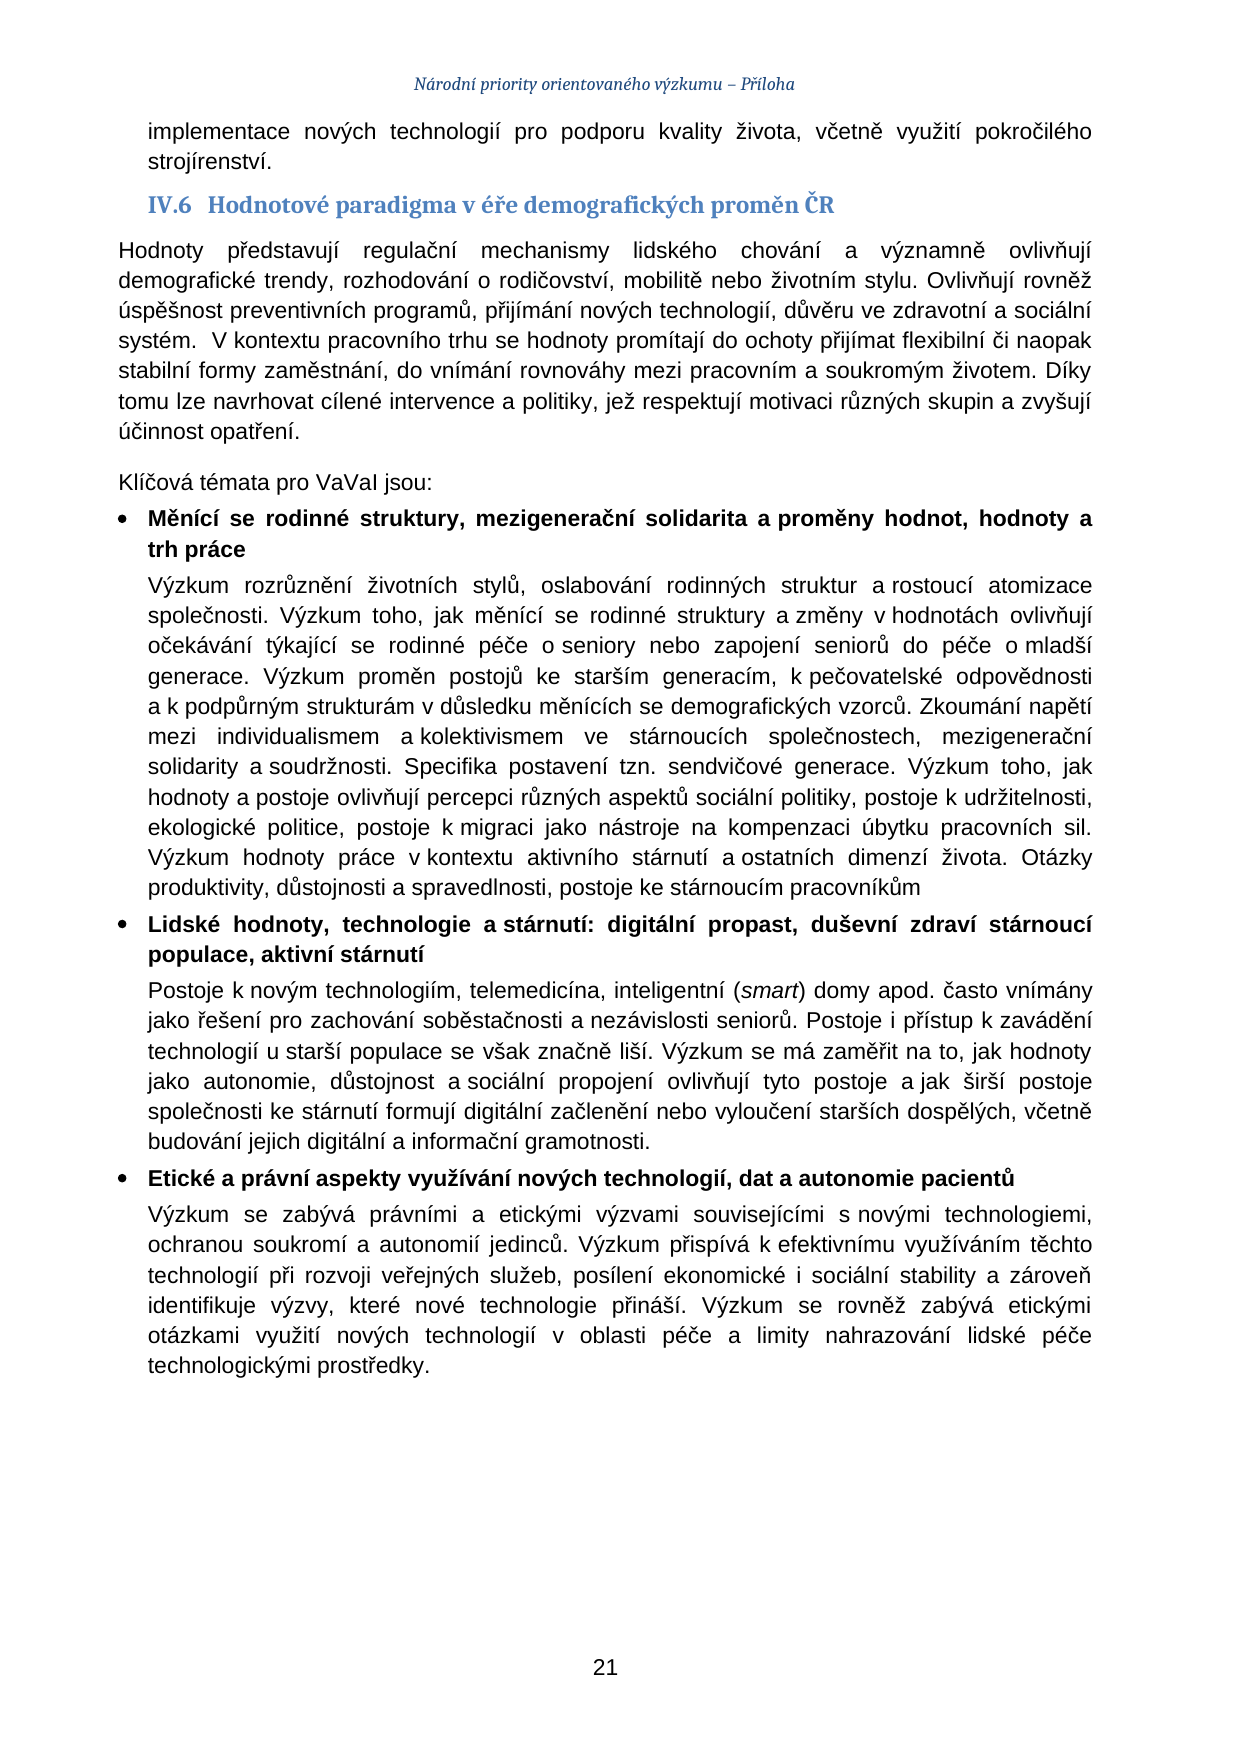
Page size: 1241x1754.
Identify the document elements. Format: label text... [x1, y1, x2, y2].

text Hodnoty představují regulační mechanismy lidského chování a významně ovlivňují demografické trendy, rozhodování o rodičovství, mobilitě nebo životním stylu. Ovlivňují rovněž úspěšnost preventivních programů, přijímání nových technologií, důvěru ve zdravotní a sociální systém. V kontextu pracovního trhu se hodnoty promítají do ochoty přijímat flexibilní či naopak stabilní formy zaměstnání, do vnímání rovnováhy mezi pracovním a soukromým životem. Díky tomu lze navrhovat cílené intervence a politiky, jež respektují motivaci různých skupin a zvyšují účinnost opatření. [118, 237, 1092, 444]
list Lidské hodnoty, technologie a stárnutí: digitální propast, duševní zdraví stárnoucí populace, aktivní stárnutí [118, 911, 1092, 967]
text Klíčová témata pro VaVaI jsou: [118, 469, 1092, 495]
list Etické a právní aspekty využívání nových technologií, dat a autonomie pacientů [118, 1165, 1092, 1191]
text Postoje k novým technologiím, telemedicína, inteligentní (smart) domy apod. často vnímány jako řešení pro zachování soběstačnosti a nezávislosti seniorů. Postoje i přístup k zavádění technologií u starší populace se však značně liší. Výzkum se má zaměřit na to, jak hodnoty jako autonomie, důstojnost a sociální propojení ovlivňují tyto postoje a jak širší postoje společnosti ke stárnutí formují digitální začlenění nebo vyloučení starších dospělých, včetně budování jejich digitální a informační gramotnosti. [148, 977, 1092, 1154]
list Měnící se rodinné struktury, mezigenerační solidarita a proměny hodnot, hodnoty a trh práce [118, 505, 1092, 562]
subtitle Hodnotové paradigma v éře demografických proměn ČR [148, 191, 1092, 220]
text Výzkum rozrůznění životních stylů, oslabování rodinných struktur a rostoucí atomizace společnosti. Výzkum toho, jak měnící se rodinné struktury a změny v hodnotách ovlivňují očekávání týkající se rodinné péče o seniory nebo zapojení seniorů do péče o mladší generace. Výzkum proměn postojů ke starším generacím, k pečovatelské odpovědnosti a k podpůrným strukturám v důsledku měnících se demografických vzorců. Zkoumání napětí mezi individualismem a kolektivismem ve stárnoucích společnostech, mezigenerační solidarity a soudržnosti. Specifika postavení tzn. sendvičové generace. Výzkum toho, jak hodnoty a postoje ovlivňují percepci různých aspektů sociální politiky, postoje k udržitelnosti, ekologické politice, postoje k migraci jako nástroje na kompenzaci úbytku pracovních sil. Výzkum hodnoty práce v kontextu aktivního stárnutí a ostatních dimenzí života. Otázky produktivity, důstojnosti a spravedlnosti, postoje ke stárnoucím pracovníkům [148, 572, 1092, 900]
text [148, 118, 1092, 175]
text Výzkum se zabývá právními a etickými výzvami souvisejícími s novými technologiemi, ochranou soukromí a autonomií jedinců. Výzkum přispívá k efektivnímu využíváním těchto technologií při rozvoji veřejných služeb, posílení ekonomické i sociální stability a zároveň identifikuje výzvy, které nové technologie přináší. Výzkum se rovněž zabývá etickými otázkami využití nových technologií v oblasti péče a limity nahrazování lidské péče technologickými prostředky. [148, 1201, 1092, 1378]
